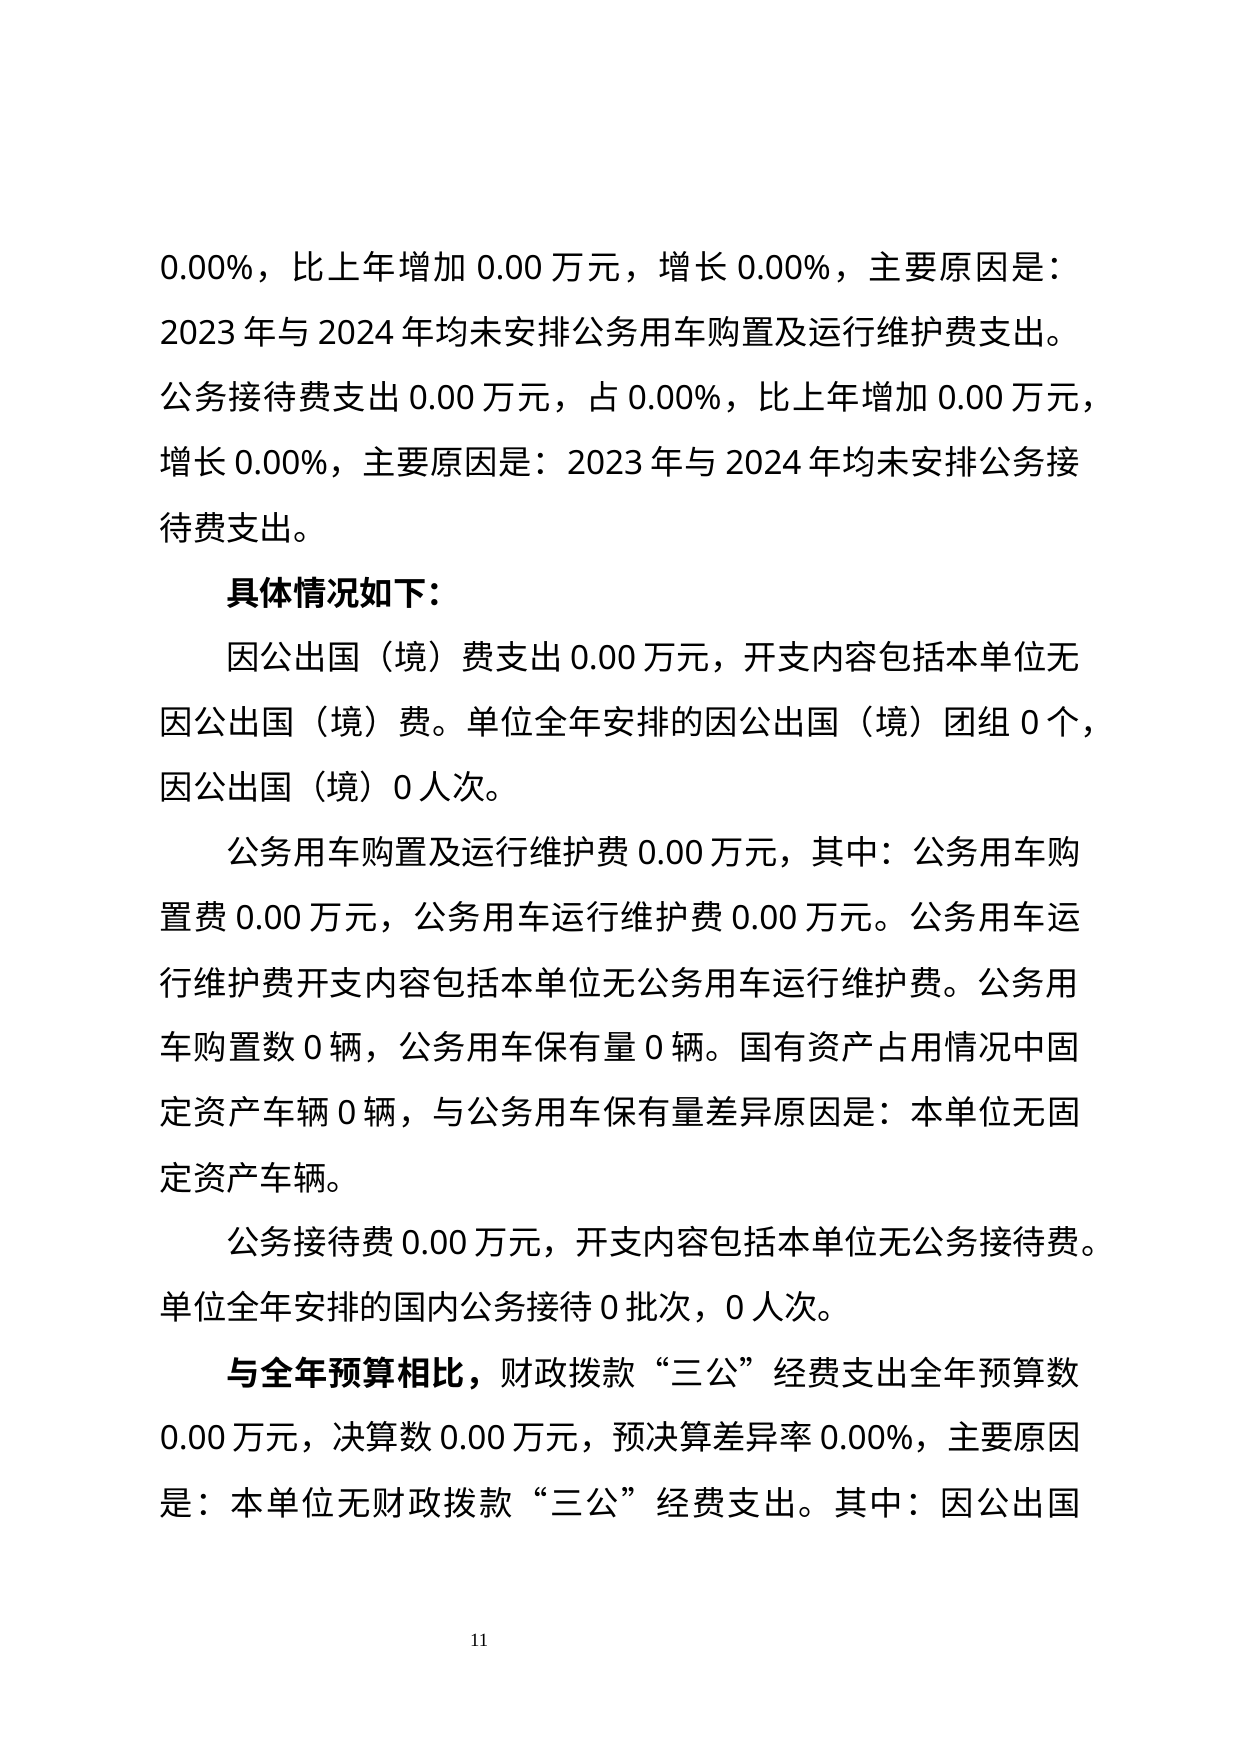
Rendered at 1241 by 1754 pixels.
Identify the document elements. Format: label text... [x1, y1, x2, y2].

text 因公出国（境）费支出0.00万元，开支内容包括本单位无因公出国（境）费。单位全年安排的因公出国（境）团组0个，因公出国（境）0人次。 [159, 623, 1081, 818]
text 公务用车购置及运行维护费0.00万元，其中：公务用车购置费0.00万元，公务用车运行维护费0.00万元。公务用车运行维护费开支内容包括本单位无公务用车运行维护费。公务用车购置数0辆，公务用车保有量0辆。国有资产占用情况中固定资产车辆0辆，与公务用车保有量差异原因是：本单位无固定资产车辆。 [159, 818, 1081, 1208]
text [159, 233, 1081, 558]
text 公务接待费0.00万元，开支内容包括本单位无公务接待费。单位全年安排的国内公务接待0批次，0人次。 [159, 1208, 1081, 1338]
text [159, 1338, 1081, 1533]
text 具体情况如下： [159, 558, 1081, 623]
